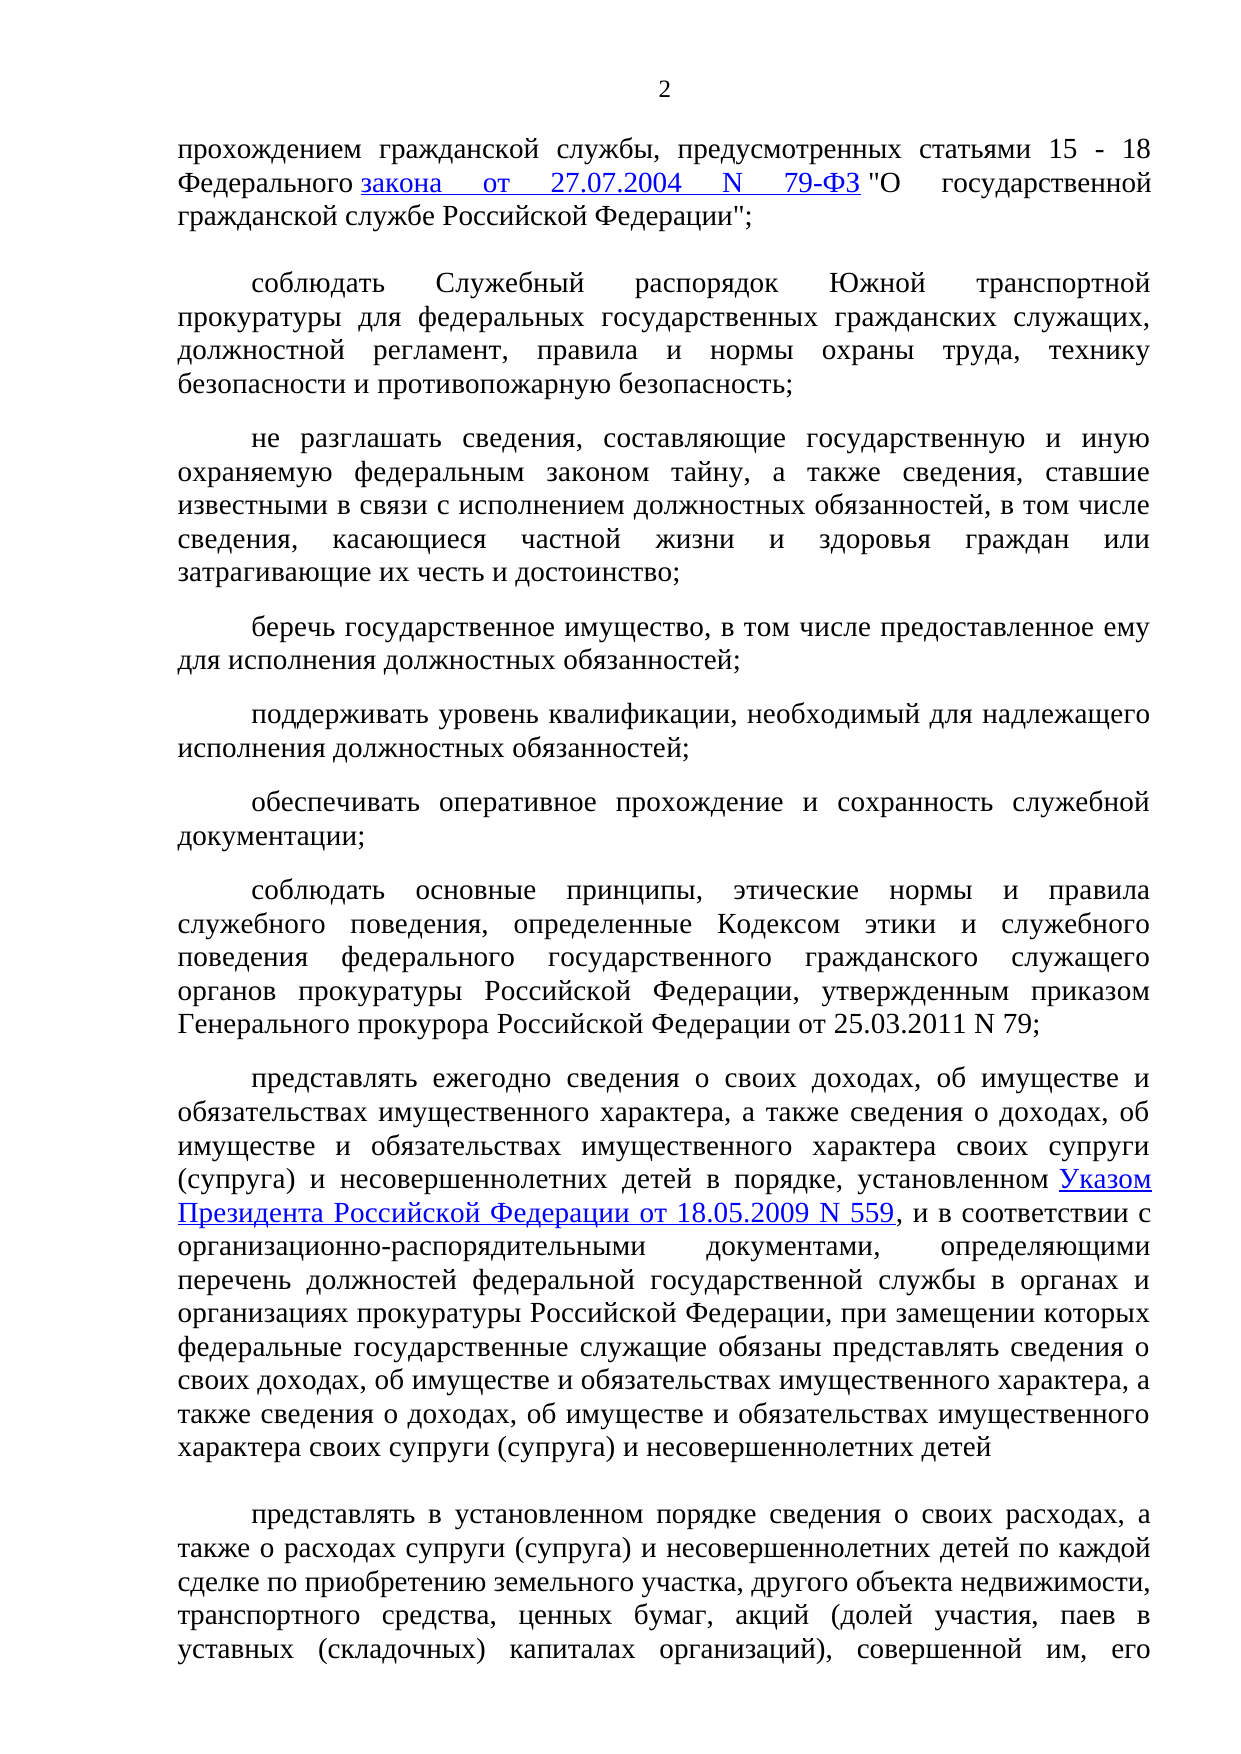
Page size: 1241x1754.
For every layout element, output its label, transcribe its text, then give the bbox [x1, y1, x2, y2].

text соблюдать основные принципы, этические нормы и правила служебного поведения, определенные Кодексом этики и служебного поведения федерального государственного гражданского служащего органов прокуратуры Российской Федерации, утвержденным приказом Генерального прокурора Российской Федерации от 25.03.2011 N 79; [177, 872, 1152, 1040]
text соблюдать Служебный распорядок Южной транспортной прокуратуры для федеральных государственных гражданских служащих, должностной регламент, правила и нормы охраны труда, технику безопасности и противопожарную безопасность; [177, 265, 1152, 399]
text представлять ежегодно сведения о своих доходах, об имуществе и обязательствах имущественного характера, а также сведения о доходах, об имуществе и обязательствах имущественного характера своих супруги (супруга) и несовершеннолетних детей в порядке, установленном Указом Президента Российской Федерации от 18.05.2009 N 559, и в соответствии с организационно-распорядительными документами, определяющими перечень должностей федеральной государственной службы в органах и организациях прокуратуры Российской Федерации, при замещении которых федеральные государственные служащие обязаны представлять сведения о своих доходах, об имуществе и обязательствах имущественного характера, а также сведения о доходах, об имуществе и обязательствах имущественного характера своих супруги (супруга) и несовершеннолетних детей [177, 1061, 1152, 1463]
text поддерживать уровень квалификации, необходимый для надлежащего исполнения должностных обязанностей; [177, 697, 1152, 764]
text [177, 131, 1152, 232]
text не разглашать сведения, составляющие государственную и иную охраняемую федеральным законом тайну, а также сведения, ставшие известными в связи с исполнением должностных обязанностей, в том числе сведения, касающиеся частной жизни и здоровья граждан или затрагивающие их честь и достоинство; [177, 420, 1152, 588]
text обеспечивать оперативное прохождение и сохранность служебной документации; [177, 784, 1152, 851]
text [177, 1497, 1152, 1664]
text беречь государственное имущество, в том числе предоставленное ему для исполнения должностных обязанностей; [177, 609, 1152, 676]
